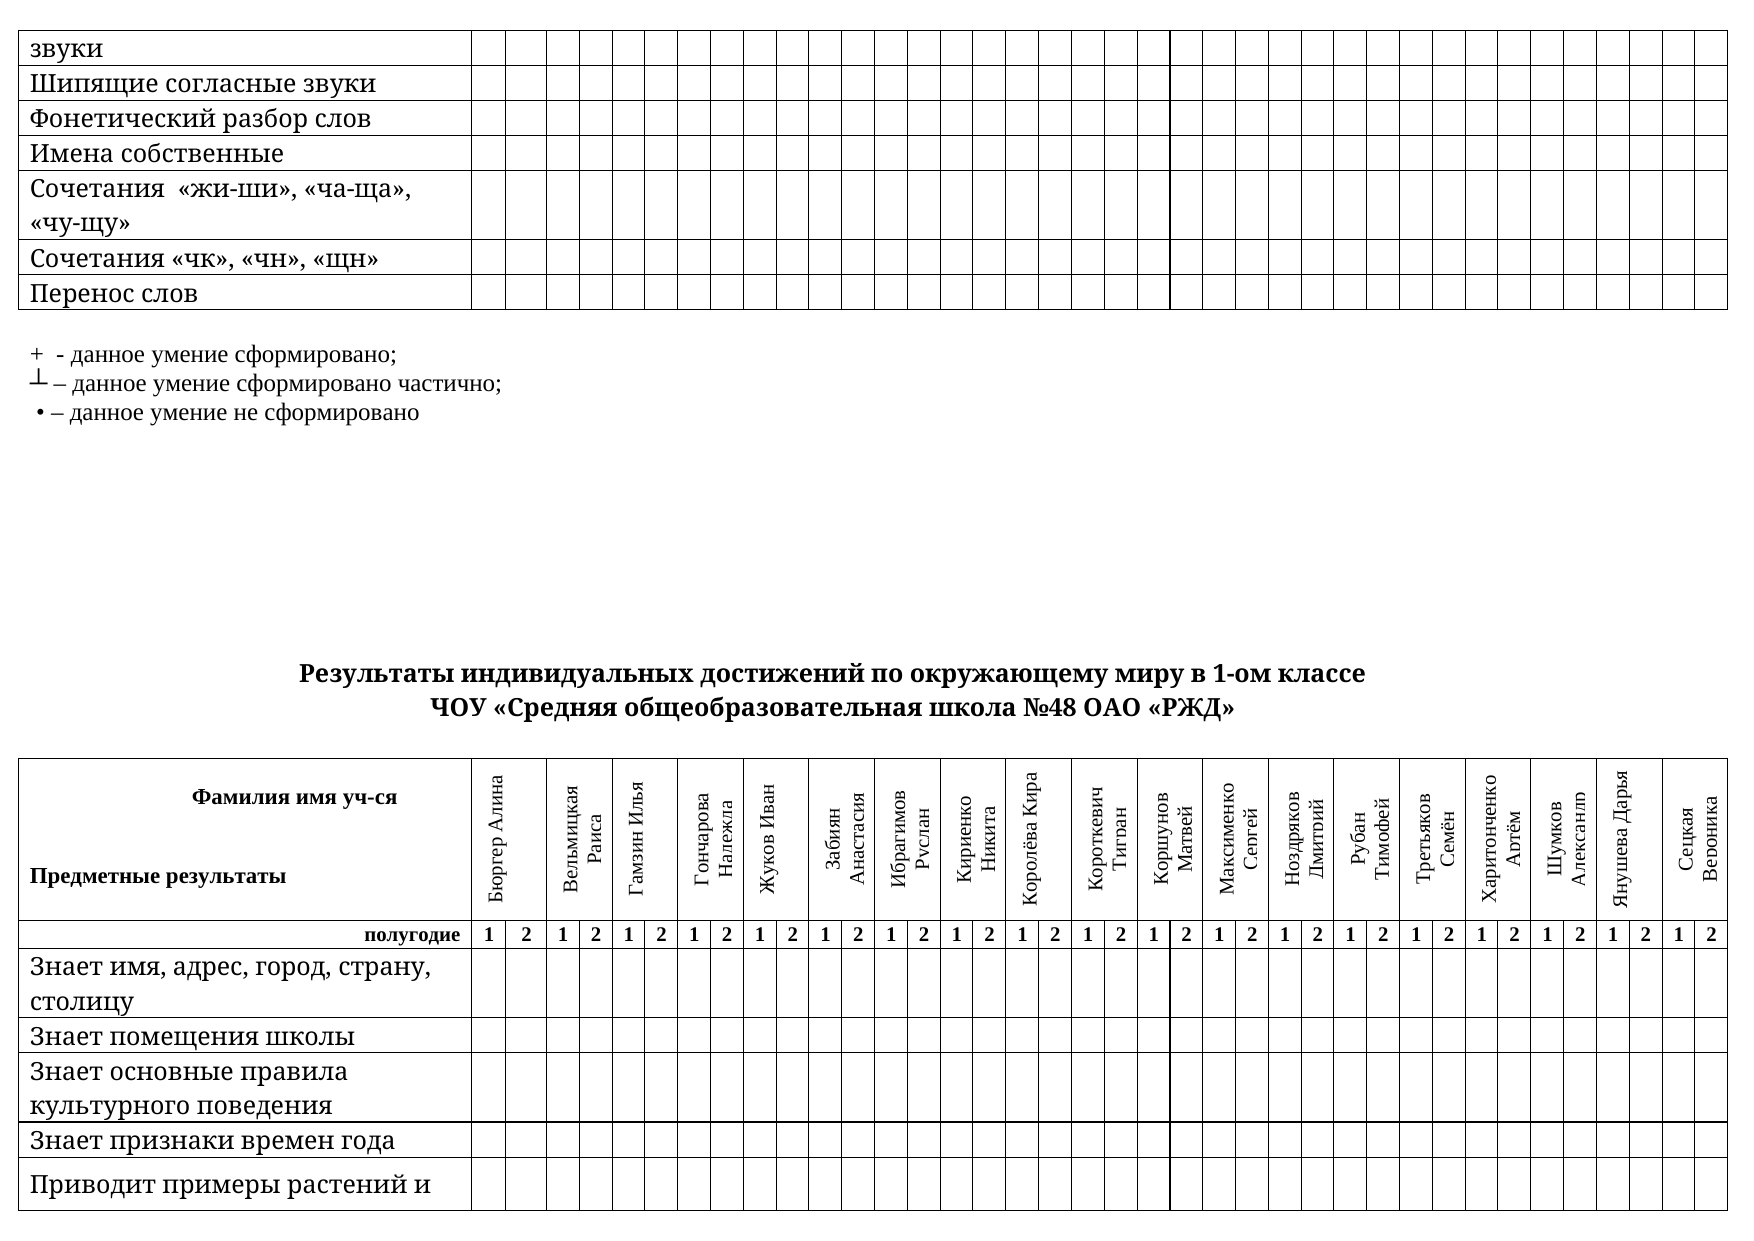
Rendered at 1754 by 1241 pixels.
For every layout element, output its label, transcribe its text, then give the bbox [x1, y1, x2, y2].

table_cell [580, 171, 612, 239]
table_cell [809, 949, 841, 1017]
text ЧОУ «Средняя общеобразовательная школа №48 ОАО «РЖД» [29, 689, 1636, 723]
table_cell 1 [1006, 921, 1038, 948]
table_cell [1203, 1053, 1235, 1121]
table_cell [973, 275, 1005, 309]
table_cell [1630, 136, 1662, 170]
table_cell [973, 1158, 1005, 1209]
table_cell [744, 275, 776, 309]
table_cell [645, 66, 677, 100]
table_cell [809, 1158, 841, 1209]
table_cell Знает признаки времен года [19, 1123, 471, 1157]
table_cell [678, 275, 710, 309]
table_cell [1105, 171, 1137, 239]
table_cell [1531, 171, 1563, 239]
table_cell [908, 101, 940, 135]
table_cell [472, 1158, 505, 1209]
table_cell [1039, 275, 1071, 309]
table_cell [1663, 949, 1694, 1017]
text + - данное умение сформировано; [29, 339, 1636, 368]
table_cell [1006, 1018, 1038, 1052]
table_cell [842, 1158, 874, 1209]
table_cell [1597, 275, 1629, 309]
table_cell [1006, 1158, 1038, 1209]
table_cell [1531, 275, 1563, 309]
table_cell [1433, 101, 1465, 135]
table_cell [1695, 1158, 1727, 1209]
table_cell [1302, 1158, 1333, 1209]
table_cell [973, 31, 1005, 65]
table_cell [580, 240, 612, 274]
table_cell [1433, 1018, 1465, 1052]
table_cell Имена собственные [19, 136, 471, 170]
table_cell [1236, 171, 1268, 239]
table_cell [1138, 1123, 1169, 1157]
table_cell [1334, 171, 1366, 239]
table_cell [1171, 949, 1202, 1017]
table_cell [809, 66, 841, 100]
table_cell 2 [1171, 921, 1202, 948]
table_cell [777, 1018, 808, 1052]
table_cell [1433, 66, 1465, 100]
table_cell [472, 275, 505, 309]
table_cell [1630, 275, 1662, 309]
table_cell [1039, 1018, 1071, 1052]
table_cell [1072, 1123, 1104, 1157]
table_cell [908, 275, 940, 309]
table_cell [678, 136, 710, 170]
text • – данное умение не сформировано [29, 397, 1636, 425]
table_cell [547, 66, 579, 100]
table_cell [1498, 136, 1530, 170]
table_cell [1171, 1158, 1202, 1209]
table_cell [1597, 1158, 1629, 1209]
table_cell [1072, 101, 1104, 135]
table_cell [1564, 1158, 1596, 1209]
table_cell [1663, 1158, 1694, 1209]
table_cell [809, 1123, 841, 1157]
table_cell [1663, 31, 1694, 65]
table_cell [1531, 66, 1563, 100]
table_cell [1105, 1158, 1137, 1209]
table_cell [1367, 1158, 1399, 1209]
table_cell [678, 1123, 710, 1157]
table_cell [1105, 949, 1137, 1017]
table_cell 1 [547, 921, 579, 948]
table_cell [1006, 240, 1038, 274]
table_cell [1072, 31, 1104, 65]
table_cell [613, 1123, 644, 1157]
table_cell [1039, 136, 1071, 170]
table_cell [1269, 1123, 1301, 1157]
table_cell [506, 275, 546, 309]
table_cell [1597, 101, 1629, 135]
table_cell [1072, 1158, 1104, 1209]
table_cell [1630, 949, 1662, 1017]
table_cell [547, 171, 579, 239]
table_cell [1597, 949, 1629, 1017]
table_cell [1466, 275, 1497, 309]
table_cell [908, 1018, 940, 1052]
table_cell [645, 240, 677, 274]
table_cell [1203, 949, 1235, 1017]
table_cell 2 [1433, 921, 1465, 948]
table_header Короткевич Тигран [1072, 759, 1137, 920]
table_cell [678, 240, 710, 274]
table_header Коршунов Матвей [1138, 759, 1202, 920]
table_cell Знает основные правила культурного поведения [19, 1053, 471, 1121]
table_cell [1269, 171, 1301, 239]
table_cell [1400, 1053, 1432, 1121]
table_cell [506, 1018, 546, 1052]
table_cell [1597, 240, 1629, 274]
table_cell [678, 31, 710, 65]
table_cell [1630, 31, 1662, 65]
table_cell [613, 171, 644, 239]
table_cell 2 [506, 921, 546, 948]
table_cell [1236, 31, 1268, 65]
table_cell [1498, 1158, 1530, 1209]
table_cell [1334, 1018, 1366, 1052]
table_cell [973, 136, 1005, 170]
table_cell [1400, 171, 1432, 239]
table_cell [506, 240, 546, 274]
table_cell 1 [941, 921, 972, 948]
table_cell 2 [1236, 921, 1268, 948]
table_cell [1400, 31, 1432, 65]
table_cell 2 [908, 921, 940, 948]
table_header Фамилия имя уч-ся Предметные результаты [19, 759, 471, 920]
table_cell 1 [1269, 921, 1301, 948]
table_cell [1400, 66, 1432, 100]
table_cell [973, 1053, 1005, 1121]
table_cell [1269, 1053, 1301, 1121]
table_cell [908, 949, 940, 1017]
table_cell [19, 1158, 471, 1209]
table_cell [645, 171, 677, 239]
table_cell [842, 949, 874, 1017]
table_cell [1105, 136, 1137, 170]
table_cell [1006, 171, 1038, 239]
table_cell [1006, 136, 1038, 170]
table_cell [678, 66, 710, 100]
table_cell [1006, 949, 1038, 1017]
table_header Ноздряков Дмитрий [1269, 759, 1333, 920]
table_cell [1236, 1123, 1268, 1157]
table_cell [1006, 66, 1038, 100]
table_cell [1302, 136, 1333, 170]
table_cell [875, 1053, 907, 1121]
table_cell 2 [1302, 921, 1333, 948]
table_cell [777, 171, 808, 239]
table_cell [1597, 1018, 1629, 1052]
table_cell [472, 1018, 505, 1052]
table_cell [1433, 949, 1465, 1017]
table_cell [1498, 66, 1530, 100]
table_cell 2 [645, 921, 677, 948]
table_cell [1433, 171, 1465, 239]
table_cell [875, 1018, 907, 1052]
table_cell [908, 1053, 940, 1121]
table_cell [1269, 31, 1301, 65]
table_cell [1138, 101, 1169, 135]
table_cell [613, 949, 644, 1017]
table_cell [1072, 949, 1104, 1017]
table_cell [1203, 1158, 1235, 1209]
table_header Сецкая Вероника [1663, 759, 1727, 920]
table_cell [809, 1018, 841, 1052]
table_cell [711, 1158, 743, 1209]
table_cell [1367, 1018, 1399, 1052]
table_cell [1695, 136, 1727, 170]
table_cell [777, 1053, 808, 1121]
table_cell [613, 101, 644, 135]
table_cell 2 [1564, 921, 1596, 948]
table_cell Перенос слов [19, 275, 471, 309]
table_cell [809, 31, 841, 65]
table_cell [1400, 949, 1432, 1017]
table_header Янушева Дарья [1597, 759, 1662, 920]
table_cell [645, 1018, 677, 1052]
table_cell [1597, 136, 1629, 170]
table_cell [472, 101, 505, 135]
table_cell [809, 101, 841, 135]
table_cell [1498, 171, 1530, 239]
table_cell [547, 275, 579, 309]
table_cell [1072, 1018, 1104, 1052]
table_cell [1171, 240, 1202, 274]
table_cell [1171, 101, 1202, 135]
table_cell [842, 31, 874, 65]
table_cell [1203, 171, 1235, 239]
table_cell [711, 275, 743, 309]
table_cell [1105, 240, 1137, 274]
table_cell [1236, 240, 1268, 274]
table_cell 2 [973, 921, 1005, 948]
table_cell [1498, 1053, 1530, 1121]
table_cell [506, 949, 546, 1017]
table_cell [547, 101, 579, 135]
table_cell [1171, 275, 1202, 309]
table_header Гамзин Илья [613, 759, 677, 920]
table_cell [1138, 1053, 1169, 1121]
table_cell [1630, 1158, 1662, 1209]
table_cell [613, 275, 644, 309]
table_cell [973, 171, 1005, 239]
table_cell [1269, 275, 1301, 309]
table_cell [1006, 1123, 1038, 1157]
table_cell 1 [1203, 921, 1235, 948]
table_cell [1072, 1053, 1104, 1121]
table_cell [1334, 101, 1366, 135]
table_cell [1302, 1018, 1333, 1052]
table_cell [1531, 101, 1563, 135]
table_cell [1072, 275, 1104, 309]
table_cell [1269, 66, 1301, 100]
table_cell [547, 1158, 579, 1209]
table_header Вельмицкая Раиса [547, 759, 612, 920]
table_cell [875, 949, 907, 1017]
table_header Забиян Анастасия [809, 759, 874, 920]
table_cell [875, 171, 907, 239]
table_cell [580, 101, 612, 135]
table_cell [613, 1158, 644, 1209]
table_cell [1302, 171, 1333, 239]
table_cell [1498, 31, 1530, 65]
table_cell [613, 1018, 644, 1052]
table_cell [1564, 31, 1596, 65]
table_cell [973, 949, 1005, 1017]
table_cell [1039, 240, 1071, 274]
table_cell [1039, 31, 1071, 65]
table_cell [645, 949, 677, 1017]
table_cell [842, 1123, 874, 1157]
table_cell [547, 240, 579, 274]
table_cell [1302, 66, 1333, 100]
table_cell [777, 1158, 808, 1209]
table_cell [547, 1123, 579, 1157]
table_cell [472, 949, 505, 1017]
table_cell [1039, 101, 1071, 135]
table_cell [1466, 31, 1497, 65]
table_cell [908, 66, 940, 100]
table_cell [1400, 275, 1432, 309]
table_cell [678, 171, 710, 239]
table_cell [941, 136, 972, 170]
table_cell [1138, 949, 1169, 1017]
table_cell [547, 949, 579, 1017]
table_cell [1203, 101, 1235, 135]
table_cell [1433, 240, 1465, 274]
table_cell [645, 101, 677, 135]
table_cell 1 [678, 921, 710, 948]
table_cell Сочетания «жи-ши», «ча-ща», «чу-щу» [19, 171, 471, 239]
table_cell [1236, 1158, 1268, 1209]
table_cell [777, 949, 808, 1017]
table_cell Знает имя, адрес, город, страну, столицу [19, 949, 471, 1017]
table_cell [1367, 949, 1399, 1017]
table_cell [973, 1123, 1005, 1157]
table_cell [1433, 275, 1465, 309]
table_cell [1302, 275, 1333, 309]
table_cell [842, 1018, 874, 1052]
table_cell [1236, 1018, 1268, 1052]
table_cell [506, 31, 546, 65]
table_cell [645, 31, 677, 65]
table_cell [1466, 1158, 1497, 1209]
table_cell [1105, 1018, 1137, 1052]
table_cell [1203, 1123, 1235, 1157]
table_cell [1597, 66, 1629, 100]
table_cell [1236, 949, 1268, 1017]
table_cell [1564, 240, 1596, 274]
table_cell [711, 66, 743, 100]
table_cell [1367, 136, 1399, 170]
table_cell [580, 949, 612, 1017]
table_cell [875, 1123, 907, 1157]
table_cell [1564, 171, 1596, 239]
table_cell Сочетания «чк», «чн», «щн» [19, 240, 471, 274]
table_cell [1171, 1053, 1202, 1121]
table_cell [1072, 171, 1104, 239]
table_cell [744, 66, 776, 100]
table_cell [1138, 171, 1169, 239]
table_cell [1236, 66, 1268, 100]
table_cell [1400, 1018, 1432, 1052]
table_cell [973, 66, 1005, 100]
table_cell [1400, 1158, 1432, 1209]
table_cell [1663, 171, 1694, 239]
table_cell [744, 1123, 776, 1157]
table_cell [1334, 1158, 1366, 1209]
table_cell [1498, 1018, 1530, 1052]
table_cell [580, 66, 612, 100]
table_cell [973, 101, 1005, 135]
table_cell [1695, 101, 1727, 135]
table_cell [711, 1053, 743, 1121]
table_cell 2 [580, 921, 612, 948]
table_cell [1466, 949, 1497, 1017]
table_cell [1105, 1053, 1137, 1121]
table_cell [1597, 1123, 1629, 1157]
table_cell [1433, 1053, 1465, 1121]
table_cell [1072, 240, 1104, 274]
table_cell [908, 1158, 940, 1209]
table_cell [744, 171, 776, 239]
table_cell [1564, 1018, 1596, 1052]
table_cell [1302, 949, 1333, 1017]
table_cell [1203, 66, 1235, 100]
table_cell [1105, 1123, 1137, 1157]
table_cell [842, 240, 874, 274]
table_cell [1663, 136, 1694, 170]
table_header Шумков Александр [1531, 759, 1596, 920]
table_cell 2 [1367, 921, 1399, 948]
table_cell [1695, 66, 1727, 100]
table_cell [1072, 136, 1104, 170]
table_cell [1564, 1123, 1596, 1157]
table_cell [809, 240, 841, 274]
table_cell [1466, 171, 1497, 239]
table_cell [547, 1053, 579, 1121]
table_cell [875, 136, 907, 170]
table_cell [580, 1053, 612, 1121]
table_cell [472, 240, 505, 274]
table_cell [1039, 171, 1071, 239]
table_cell 1 [1072, 921, 1104, 948]
table_cell [1400, 240, 1432, 274]
table_cell [1531, 1123, 1563, 1157]
table_cell [744, 101, 776, 135]
table_cell [941, 66, 972, 100]
table_cell [973, 240, 1005, 274]
table_cell [809, 136, 841, 170]
table_cell полугодие [19, 921, 471, 948]
table_cell [1663, 1018, 1694, 1052]
table_cell [472, 1123, 505, 1157]
table_cell 2 [1105, 921, 1137, 948]
table_cell [1006, 275, 1038, 309]
table_cell [580, 1018, 612, 1052]
table_cell [1039, 1123, 1071, 1157]
table_cell [1630, 101, 1662, 135]
table_cell [1531, 949, 1563, 1017]
table_cell [1203, 1018, 1235, 1052]
table_cell [506, 66, 546, 100]
table_cell [1302, 31, 1333, 65]
table_cell [1466, 101, 1497, 135]
table_cell [777, 31, 808, 65]
table_cell [711, 949, 743, 1017]
table_cell [1466, 136, 1497, 170]
table_cell [1597, 1053, 1629, 1121]
table_cell [678, 1018, 710, 1052]
table_cell [472, 171, 505, 239]
table_cell [1203, 275, 1235, 309]
table_cell [1630, 171, 1662, 239]
table_cell [941, 31, 972, 65]
table_cell [908, 1123, 940, 1157]
table_cell [1564, 1053, 1596, 1121]
table_cell [711, 1018, 743, 1052]
table_cell [1334, 1123, 1366, 1157]
table_cell [506, 1158, 546, 1209]
table_cell [1367, 171, 1399, 239]
table_cell [1302, 1053, 1333, 1121]
table_cell [1630, 1053, 1662, 1121]
table_cell [1138, 66, 1169, 100]
table_cell [1663, 240, 1694, 274]
text Результаты индивидуальных достижений по окружающему миру в 1-ом классе [29, 655, 1636, 689]
table_header Жуков Иван [744, 759, 808, 920]
table_cell [1138, 1018, 1169, 1052]
table_cell [1105, 31, 1137, 65]
table_cell [472, 66, 505, 100]
table_cell 1 [1466, 921, 1497, 948]
table_cell [777, 1123, 808, 1157]
table_cell [1302, 240, 1333, 274]
table_cell [941, 1018, 972, 1052]
table_cell [1203, 31, 1235, 65]
table_cell [1597, 171, 1629, 239]
table_cell [777, 275, 808, 309]
table_cell [941, 171, 972, 239]
table_cell [506, 171, 546, 239]
table_cell [973, 1018, 1005, 1052]
table_cell [580, 1123, 612, 1157]
table_cell [744, 1053, 776, 1121]
table_cell [1695, 275, 1727, 309]
table_cell [1334, 66, 1366, 100]
table_cell [678, 101, 710, 135]
table_cell [941, 949, 972, 1017]
table_cell [1171, 1123, 1202, 1157]
table_cell [842, 171, 874, 239]
table_cell [1236, 275, 1268, 309]
table_cell 2 [777, 921, 808, 948]
table_cell [1466, 240, 1497, 274]
table_cell [645, 1123, 677, 1157]
table_cell [809, 1053, 841, 1121]
table_cell [1498, 275, 1530, 309]
table_cell [875, 66, 907, 100]
table_header Гончарова Надежда [678, 759, 743, 920]
table_cell [1695, 1123, 1727, 1157]
table_cell [777, 66, 808, 100]
table_cell [1269, 101, 1301, 135]
table_cell [613, 240, 644, 274]
table_cell [1433, 1123, 1465, 1157]
table_header Королёва Кира [1006, 759, 1071, 920]
table_cell [1138, 240, 1169, 274]
table_cell [1564, 949, 1596, 1017]
table_cell [1039, 66, 1071, 100]
table_cell [1564, 136, 1596, 170]
table_cell [1564, 66, 1596, 100]
table_cell [1367, 275, 1399, 309]
table_cell [875, 275, 907, 309]
table_cell [1334, 1053, 1366, 1121]
table_cell [1367, 1123, 1399, 1157]
table_cell [1334, 275, 1366, 309]
table_cell [711, 240, 743, 274]
table_cell 1 [1531, 921, 1563, 948]
table_cell [1171, 66, 1202, 100]
table_cell [1663, 1123, 1694, 1157]
table_header Рубан Тимофей [1334, 759, 1399, 920]
table_cell [1531, 31, 1563, 65]
table_cell [1433, 1158, 1465, 1209]
table_cell [1695, 171, 1727, 239]
table_cell [1138, 1158, 1169, 1209]
table_cell [1466, 66, 1497, 100]
table_header Третьяков Семён [1400, 759, 1465, 920]
table_cell [842, 1053, 874, 1121]
table_cell [645, 1053, 677, 1121]
table_cell 2 [1498, 921, 1530, 948]
table_cell [908, 31, 940, 65]
table_cell [645, 275, 677, 309]
table_header Кириенко Никита [941, 759, 1005, 920]
table_cell [678, 1053, 710, 1121]
table_cell Знает помещения школы [19, 1018, 471, 1052]
table_cell 1 [1663, 921, 1694, 948]
table_cell [1171, 136, 1202, 170]
table_cell [1400, 101, 1432, 135]
table_cell [1269, 240, 1301, 274]
table_cell 1 [744, 921, 776, 948]
table_header Харитонченко Артём [1466, 759, 1530, 920]
table_cell [1171, 31, 1202, 65]
text ┴ – данное умение сформировано частично; [29, 368, 1636, 397]
table_cell [842, 275, 874, 309]
table_cell [506, 1123, 546, 1157]
table_cell 1 [1138, 921, 1169, 948]
table_cell [506, 1053, 546, 1121]
table_cell [908, 136, 940, 170]
table_cell [1006, 31, 1038, 65]
table_cell [1630, 66, 1662, 100]
table_cell [1203, 136, 1235, 170]
table_cell [1663, 1053, 1694, 1121]
table_cell [1236, 136, 1268, 170]
table_cell [1334, 240, 1366, 274]
table_cell [777, 136, 808, 170]
table_cell [777, 240, 808, 274]
table_cell [875, 101, 907, 135]
table_cell [908, 240, 940, 274]
table_cell [1039, 1158, 1071, 1209]
table_cell [711, 101, 743, 135]
table_cell [1334, 136, 1366, 170]
table_cell [613, 66, 644, 100]
table_cell [1498, 949, 1530, 1017]
table_cell [941, 1053, 972, 1121]
table_cell [678, 949, 710, 1017]
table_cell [19, 31, 471, 65]
table_cell [1663, 101, 1694, 135]
table_cell 1 [1334, 921, 1366, 948]
table_cell [842, 66, 874, 100]
table_header Максименко Сергей [1203, 759, 1268, 920]
table_cell Фонетический разбор слов [19, 101, 471, 135]
table_cell [472, 136, 505, 170]
table_cell 1 [1597, 921, 1629, 948]
table_cell [547, 1018, 579, 1052]
table_cell [941, 1123, 972, 1157]
table_cell [744, 1018, 776, 1052]
table_cell 2 [842, 921, 874, 948]
table_cell [941, 240, 972, 274]
table_cell [1630, 1018, 1662, 1052]
table_cell [1597, 31, 1629, 65]
table_cell [1367, 101, 1399, 135]
table_cell [1695, 31, 1727, 65]
table_cell [1236, 1053, 1268, 1121]
table_cell [1433, 31, 1465, 65]
table_cell [809, 275, 841, 309]
table_cell [744, 240, 776, 274]
table_cell [580, 136, 612, 170]
table_cell [1630, 1123, 1662, 1157]
table_cell [1663, 66, 1694, 100]
table_cell [1400, 136, 1432, 170]
table_cell [1531, 1158, 1563, 1209]
table_cell [1269, 949, 1301, 1017]
table_cell [1695, 240, 1727, 274]
table_cell [711, 31, 743, 65]
table_cell [1269, 136, 1301, 170]
table_cell [1466, 1018, 1497, 1052]
table_cell [678, 1158, 710, 1209]
table_cell [1039, 949, 1071, 1017]
table_cell [1105, 275, 1137, 309]
table_cell [1138, 31, 1169, 65]
table_cell 2 [711, 921, 743, 948]
table_cell [908, 171, 940, 239]
table_cell [1367, 31, 1399, 65]
table_cell [1171, 171, 1202, 239]
table_cell [1531, 136, 1563, 170]
table_cell 2 [1630, 921, 1662, 948]
table_cell [1466, 1123, 1497, 1157]
table_cell [1531, 240, 1563, 274]
table_cell [1663, 275, 1694, 309]
table_cell 2 [1039, 921, 1071, 948]
table_cell [1466, 1053, 1497, 1121]
table_cell [842, 101, 874, 135]
table_cell [613, 31, 644, 65]
table_cell [1105, 101, 1137, 135]
table_cell [1630, 240, 1662, 274]
table_cell 1 [809, 921, 841, 948]
table_cell [1105, 66, 1137, 100]
table_cell [1498, 1123, 1530, 1157]
table_cell [547, 31, 579, 65]
table_cell [1138, 275, 1169, 309]
table_cell [1269, 1018, 1301, 1052]
table_cell [941, 1158, 972, 1209]
table_cell 1 [1400, 921, 1432, 948]
table_cell [809, 171, 841, 239]
table_cell Шипящие согласные звуки [19, 66, 471, 100]
table_cell [1531, 1053, 1563, 1121]
table_cell [1039, 1053, 1071, 1121]
table_cell [472, 31, 505, 65]
table_cell [613, 136, 644, 170]
table_cell 1 [875, 921, 907, 948]
table_cell [1334, 31, 1366, 65]
table_cell [472, 1053, 505, 1121]
table_cell [580, 1158, 612, 1209]
table_cell [744, 136, 776, 170]
table_cell [744, 949, 776, 1017]
table_cell [645, 136, 677, 170]
table_cell [1367, 240, 1399, 274]
table_cell [875, 31, 907, 65]
table_cell [1498, 240, 1530, 274]
table_cell [1564, 275, 1596, 309]
table_cell [1334, 949, 1366, 1017]
table_cell 1 [613, 921, 644, 948]
table_cell [1302, 1123, 1333, 1157]
table_cell [645, 1158, 677, 1209]
table_cell [1400, 1123, 1432, 1157]
table_cell [744, 1158, 776, 1209]
table_header Ибрагимов Руслан [875, 759, 940, 920]
table_cell [941, 275, 972, 309]
table_cell [1203, 240, 1235, 274]
table_cell [1695, 949, 1727, 1017]
table_cell [1433, 136, 1465, 170]
table_cell [1236, 101, 1268, 135]
table_cell [1367, 1053, 1399, 1121]
table_cell [1498, 101, 1530, 135]
table_cell [506, 136, 546, 170]
table_cell [547, 136, 579, 170]
table_cell [1302, 101, 1333, 135]
table_cell [580, 275, 612, 309]
table_cell [1138, 136, 1169, 170]
table_cell [1695, 1018, 1727, 1052]
table_cell [1006, 1053, 1038, 1121]
table_cell [842, 136, 874, 170]
table_cell [1171, 1018, 1202, 1052]
table_cell [744, 31, 776, 65]
table_cell [777, 101, 808, 135]
table_cell [1367, 66, 1399, 100]
table_cell [711, 171, 743, 239]
table_cell [941, 101, 972, 135]
table_cell [1695, 1053, 1727, 1121]
table_cell [580, 31, 612, 65]
table_cell [875, 1158, 907, 1209]
table_cell [1531, 1018, 1563, 1052]
table_cell [613, 1053, 644, 1121]
table_cell [1269, 1158, 1301, 1209]
table_cell 2 [1695, 921, 1727, 948]
table_cell [875, 240, 907, 274]
table_cell [1072, 66, 1104, 100]
table_cell [711, 136, 743, 170]
table_cell [1006, 101, 1038, 135]
table_header Бюргер Алина [472, 759, 546, 920]
table_cell [711, 1123, 743, 1157]
table_cell 1 [472, 921, 505, 948]
table_cell [506, 101, 546, 135]
table_cell [1564, 101, 1596, 135]
